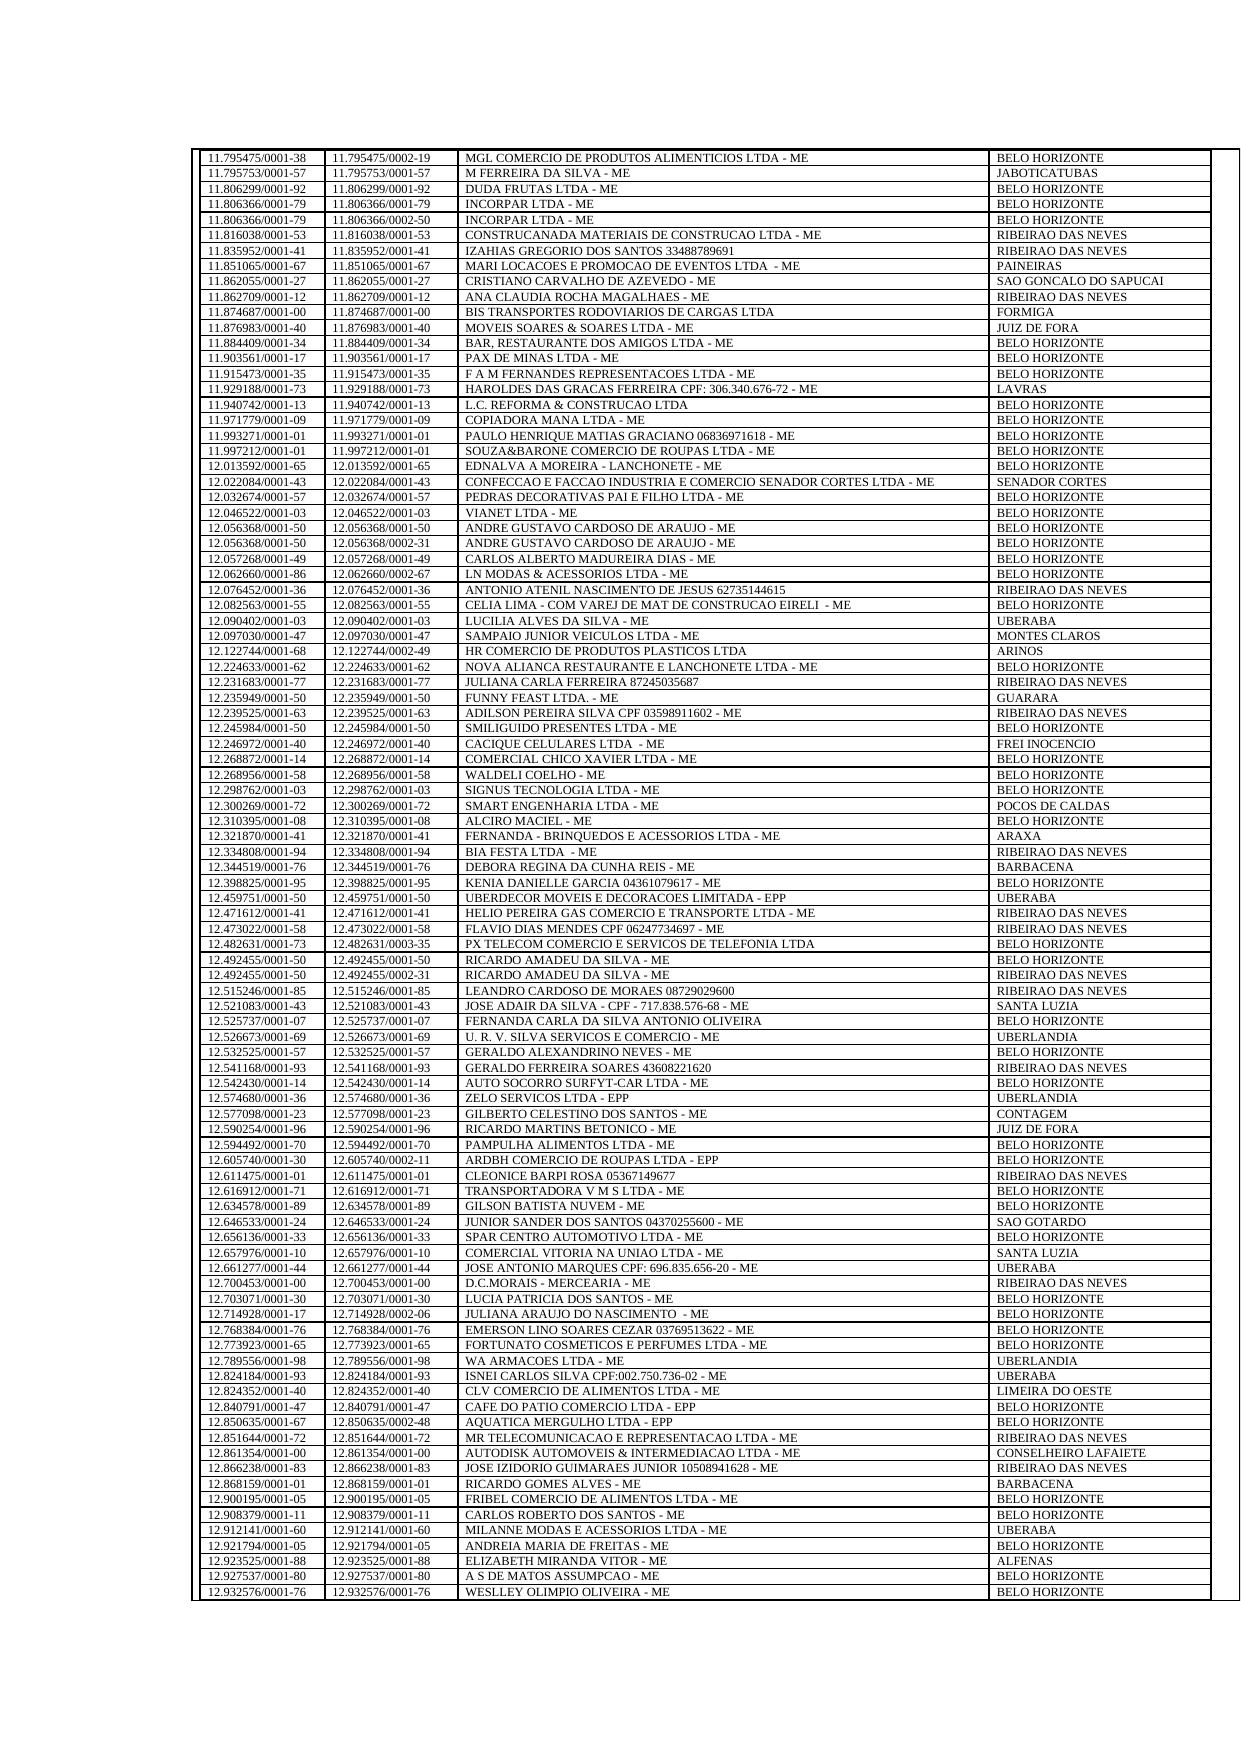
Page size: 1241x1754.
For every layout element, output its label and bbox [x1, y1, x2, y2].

table_cell [201, 1430, 324, 1445]
table_cell [459, 213, 988, 227]
table_cell [459, 1554, 988, 1568]
table_cell [326, 798, 457, 813]
table_cell [201, 1076, 324, 1090]
table_cell [326, 1523, 457, 1537]
table_cell [326, 1461, 457, 1476]
table_cell [990, 197, 1210, 211]
table_cell [201, 1045, 324, 1059]
table_cell [326, 1492, 457, 1506]
table_cell [459, 151, 988, 165]
table_cell [201, 752, 324, 766]
table_cell [201, 320, 324, 335]
table_cell [990, 814, 1210, 828]
table_cell [990, 1245, 1210, 1260]
table_cell [326, 675, 457, 689]
table_cell [459, 382, 988, 396]
table_cell [459, 1415, 988, 1429]
table_cell [201, 937, 324, 951]
table_cell [990, 536, 1210, 551]
table_cell [326, 1554, 457, 1568]
table_cell [459, 521, 988, 535]
table_cell [459, 752, 988, 766]
table_cell [326, 1415, 457, 1429]
table_cell [990, 398, 1210, 412]
table_cell [990, 999, 1210, 1013]
table_cell [201, 1276, 324, 1291]
table_cell [326, 906, 457, 921]
table_cell [201, 151, 324, 165]
table_cell [201, 1261, 324, 1275]
table_cell [326, 243, 457, 258]
table_cell [326, 444, 457, 458]
table_cell [201, 814, 324, 828]
table_cell [201, 536, 324, 551]
table_cell [326, 875, 457, 890]
table_cell [990, 1338, 1210, 1352]
table_cell [459, 953, 988, 967]
table_cell [459, 475, 988, 489]
table_cell [990, 552, 1210, 566]
table_cell [990, 1323, 1210, 1337]
table_cell [201, 367, 324, 381]
table_cell [326, 1292, 457, 1306]
table_cell [326, 1569, 457, 1584]
table_cell [990, 1122, 1210, 1136]
table_cell [326, 922, 457, 936]
table_cell [201, 351, 324, 366]
table_cell [990, 1199, 1210, 1214]
table_cell [459, 1384, 988, 1399]
table_cell [201, 1215, 324, 1229]
table_cell [990, 1153, 1210, 1167]
table_cell [201, 259, 324, 273]
table_cell [201, 1523, 324, 1537]
table_cell [459, 320, 988, 335]
table_cell [326, 783, 457, 797]
table_cell [201, 860, 324, 874]
table_cell [201, 644, 324, 659]
table_cell [201, 1538, 324, 1553]
table_cell [990, 906, 1210, 921]
table_cell [201, 1554, 324, 1568]
table_cell [201, 1184, 324, 1198]
table_cell [326, 1477, 457, 1491]
table_cell [326, 1030, 457, 1044]
table_cell [990, 1292, 1210, 1306]
table_cell [990, 243, 1210, 258]
table_cell [326, 737, 457, 751]
table_cell [201, 737, 324, 751]
table_cell [201, 1446, 324, 1460]
table_cell [201, 675, 324, 689]
table_cell [459, 783, 988, 797]
table_cell [201, 999, 324, 1013]
table_cell [459, 413, 988, 427]
table_cell [990, 937, 1210, 951]
table_cell [326, 583, 457, 597]
table_cell [201, 243, 324, 258]
table_cell [326, 937, 457, 951]
table_cell [990, 367, 1210, 381]
table_cell [459, 690, 988, 705]
table_cell [459, 490, 988, 504]
table_cell [1212, 150, 1239, 1600]
table_cell [201, 613, 324, 628]
table_cell [201, 274, 324, 289]
table_cell [201, 382, 324, 396]
table_cell [459, 552, 988, 566]
table_cell [326, 1585, 457, 1599]
table_cell [990, 1384, 1210, 1399]
table_cell [326, 1446, 457, 1460]
table_cell [459, 768, 988, 782]
table_cell [990, 798, 1210, 813]
table_cell [990, 475, 1210, 489]
table_cell [326, 1384, 457, 1399]
table_cell [459, 598, 988, 612]
table_cell [990, 1353, 1210, 1368]
table_cell [459, 1091, 988, 1106]
table_cell [326, 428, 457, 443]
table_cell [459, 1076, 988, 1090]
table_cell [990, 660, 1210, 674]
table_cell [326, 1276, 457, 1291]
table_cell [459, 1585, 988, 1599]
table_cell [459, 1153, 988, 1167]
table_cell [990, 922, 1210, 936]
table_cell [990, 1030, 1210, 1044]
table_cell [990, 413, 1210, 427]
table_cell [459, 891, 988, 905]
table_cell [201, 475, 324, 489]
table_cell [459, 1060, 988, 1075]
table_cell [459, 1461, 988, 1476]
table_cell [326, 1215, 457, 1229]
table_cell [201, 505, 324, 520]
table_cell [326, 536, 457, 551]
table_cell [459, 305, 988, 319]
table_cell [201, 798, 324, 813]
table_cell [201, 629, 324, 643]
table_cell [990, 721, 1210, 736]
table_cell [326, 1014, 457, 1029]
table_cell [459, 567, 988, 581]
table_cell [459, 1523, 988, 1537]
table_cell [326, 1338, 457, 1352]
table_cell [990, 351, 1210, 366]
table_cell [990, 598, 1210, 612]
table_cell [326, 1138, 457, 1152]
table_cell [990, 1554, 1210, 1568]
table_cell [990, 1415, 1210, 1429]
table_cell [459, 1538, 988, 1553]
table_cell [201, 1307, 324, 1321]
table_cell [990, 1492, 1210, 1506]
table_cell [201, 552, 324, 566]
table_cell [326, 166, 457, 181]
table_cell [326, 891, 457, 905]
table_cell [459, 197, 988, 211]
table_cell [459, 1030, 988, 1044]
table_cell [201, 1138, 324, 1152]
table_cell [990, 1276, 1210, 1291]
table_cell [459, 983, 988, 998]
table_cell [459, 274, 988, 289]
table_cell [459, 505, 988, 520]
table_cell [459, 675, 988, 689]
table_cell [990, 1045, 1210, 1059]
table_cell [990, 1230, 1210, 1244]
table_cell [990, 875, 1210, 890]
table_cell [990, 428, 1210, 443]
table_cell [326, 1508, 457, 1522]
table_cell [326, 213, 457, 227]
table_cell [459, 660, 988, 674]
table_cell [459, 1261, 988, 1275]
table_cell [326, 768, 457, 782]
table_cell [326, 259, 457, 273]
table_cell [990, 737, 1210, 751]
table_cell [459, 999, 988, 1013]
table_cell [201, 398, 324, 412]
table_cell [459, 1184, 988, 1198]
table_cell [326, 968, 457, 982]
table_cell [990, 490, 1210, 504]
table_cell [326, 336, 457, 350]
table_cell [990, 459, 1210, 474]
table_cell [459, 1569, 988, 1584]
table_cell [201, 1014, 324, 1029]
table_cell [201, 598, 324, 612]
table_cell [201, 1292, 324, 1306]
table_cell [326, 1076, 457, 1090]
table_cell [990, 1184, 1210, 1198]
table_cell [459, 1492, 988, 1506]
table_cell [326, 953, 457, 967]
table_cell [201, 953, 324, 967]
table_cell [459, 968, 988, 982]
table_cell [326, 829, 457, 844]
table_cell [459, 459, 988, 474]
table_cell [459, 737, 988, 751]
table_cell [326, 1538, 457, 1553]
table_cell [201, 845, 324, 859]
table_cell [459, 1338, 988, 1352]
table_cell [990, 1369, 1210, 1383]
table_cell [990, 1400, 1210, 1414]
table_cell [459, 1508, 988, 1522]
table_cell [326, 1153, 457, 1167]
table_cell [459, 1122, 988, 1136]
table_cell [201, 1153, 324, 1167]
table_cell [326, 398, 457, 412]
table_cell [201, 197, 324, 211]
table_cell [459, 1307, 988, 1321]
table_cell [326, 197, 457, 211]
table_cell [201, 1091, 324, 1106]
table_cell [201, 1461, 324, 1476]
table_cell [459, 798, 988, 813]
table_cell [990, 259, 1210, 273]
table_cell [201, 336, 324, 350]
table_cell [326, 1122, 457, 1136]
table_cell [201, 1415, 324, 1429]
table_cell [201, 968, 324, 982]
table_cell [326, 521, 457, 535]
table_cell [990, 845, 1210, 859]
table_cell [990, 629, 1210, 643]
table_cell [459, 1014, 988, 1029]
table_cell [326, 613, 457, 628]
table_cell [201, 721, 324, 736]
table_cell [990, 891, 1210, 905]
table_cell [459, 182, 988, 196]
table_cell [990, 444, 1210, 458]
table_cell [990, 613, 1210, 628]
table_cell [326, 151, 457, 165]
table_cell [990, 505, 1210, 520]
table_cell [201, 891, 324, 905]
table_cell [201, 1230, 324, 1244]
table_cell [990, 768, 1210, 782]
table_cell [990, 752, 1210, 766]
table_cell [201, 490, 324, 504]
table_cell [201, 1060, 324, 1075]
table_cell [201, 768, 324, 782]
table_cell [201, 413, 324, 427]
table_cell [990, 290, 1210, 304]
table_cell [201, 922, 324, 936]
table_cell [459, 922, 988, 936]
table_cell [990, 213, 1210, 227]
table_cell [459, 1446, 988, 1460]
table_cell [201, 706, 324, 720]
table_cell [459, 351, 988, 366]
table_cell [326, 1199, 457, 1214]
table_cell [201, 182, 324, 196]
table_cell [326, 983, 457, 998]
table_cell [990, 320, 1210, 335]
table_cell [193, 150, 199, 1600]
table_cell [990, 968, 1210, 982]
table_cell [201, 829, 324, 844]
table_cell [990, 1107, 1210, 1121]
table_cell [201, 983, 324, 998]
table_cell [459, 1369, 988, 1383]
table_cell [201, 459, 324, 474]
table_cell [201, 567, 324, 581]
table_cell [326, 1307, 457, 1321]
table_cell [326, 382, 457, 396]
table_cell [326, 505, 457, 520]
table_cell [459, 1276, 988, 1291]
table_cell [201, 1353, 324, 1368]
table_cell [326, 367, 457, 381]
table_cell [459, 336, 988, 350]
table_cell [459, 1168, 988, 1183]
table_cell [990, 1060, 1210, 1075]
table_cell [459, 243, 988, 258]
table_cell [326, 459, 457, 474]
table_cell [459, 1292, 988, 1306]
table_cell [326, 290, 457, 304]
table_cell [326, 1091, 457, 1106]
table_cell [326, 706, 457, 720]
table_cell [990, 644, 1210, 659]
table_cell [201, 875, 324, 890]
table_cell [459, 1430, 988, 1445]
table_cell [990, 1538, 1210, 1553]
table_cell [326, 182, 457, 196]
table_cell [326, 1323, 457, 1337]
table_cell [201, 1122, 324, 1136]
table_cell [990, 1215, 1210, 1229]
table_cell [201, 660, 324, 674]
table_cell [459, 937, 988, 951]
table_cell [459, 228, 988, 242]
table_cell [326, 598, 457, 612]
table_cell [459, 536, 988, 551]
table_cell [201, 1400, 324, 1414]
table_cell [990, 151, 1210, 165]
table_cell [326, 721, 457, 736]
table_cell [990, 1430, 1210, 1445]
table_cell [459, 1477, 988, 1491]
table_cell [326, 1400, 457, 1414]
table_cell [990, 583, 1210, 597]
table_cell [201, 1384, 324, 1399]
table_cell [990, 690, 1210, 705]
table_cell [201, 1107, 324, 1121]
table_cell [990, 983, 1210, 998]
table_cell [201, 228, 324, 242]
table_cell [201, 1569, 324, 1584]
table_cell [201, 906, 324, 921]
table_cell [990, 1508, 1210, 1522]
table_cell [326, 752, 457, 766]
table_cell [201, 690, 324, 705]
table_cell [201, 783, 324, 797]
table_cell [459, 428, 988, 443]
table_cell [201, 213, 324, 227]
table_cell [326, 690, 457, 705]
table_cell [990, 305, 1210, 319]
table_cell [326, 814, 457, 828]
table_cell [201, 1168, 324, 1183]
table_cell [201, 583, 324, 597]
table_cell [459, 583, 988, 597]
table_cell [201, 1492, 324, 1506]
table_cell [990, 1014, 1210, 1029]
table_cell [459, 166, 988, 181]
table_cell [459, 444, 988, 458]
table_cell [990, 1091, 1210, 1106]
table_cell [201, 1323, 324, 1337]
table_cell [990, 567, 1210, 581]
table_cell [201, 521, 324, 535]
table_cell [326, 644, 457, 659]
table_cell [326, 1230, 457, 1244]
table_cell [990, 1168, 1210, 1183]
table_cell [459, 875, 988, 890]
table_cell [201, 1369, 324, 1383]
table_cell [459, 1230, 988, 1244]
table_cell [990, 1569, 1210, 1584]
table_cell [201, 1338, 324, 1352]
table_cell [201, 1245, 324, 1260]
table_cell [326, 475, 457, 489]
table_cell [990, 1523, 1210, 1537]
table_cell [459, 644, 988, 659]
table_cell [201, 1477, 324, 1491]
table_cell [326, 1353, 457, 1368]
table_cell [459, 906, 988, 921]
table_cell [326, 274, 457, 289]
table_cell [326, 413, 457, 427]
table_cell [326, 320, 457, 335]
table_cell [459, 829, 988, 844]
table_cell [990, 1138, 1210, 1152]
table_cell [459, 1323, 988, 1337]
table_cell [326, 1168, 457, 1183]
table_cell [990, 228, 1210, 242]
table_cell [326, 1045, 457, 1059]
table_cell [326, 351, 457, 366]
table_cell [990, 521, 1210, 535]
table_cell [990, 706, 1210, 720]
table_cell [990, 166, 1210, 181]
table_cell [990, 1461, 1210, 1476]
table_cell [990, 1261, 1210, 1275]
table_cell [201, 290, 324, 304]
table_cell [326, 1184, 457, 1198]
table_cell [326, 228, 457, 242]
table_cell [990, 336, 1210, 350]
table_cell [990, 1477, 1210, 1491]
table_cell [326, 1369, 457, 1383]
table_cell [459, 1107, 988, 1121]
table_cell [459, 1353, 988, 1368]
table_cell [201, 166, 324, 181]
table_cell [326, 845, 457, 859]
table_cell [459, 1400, 988, 1414]
table_cell [459, 1138, 988, 1152]
table_cell [201, 1508, 324, 1522]
table_cell [459, 259, 988, 273]
table_cell [326, 629, 457, 643]
table_cell [201, 428, 324, 443]
table_cell [326, 1245, 457, 1260]
table_cell [990, 182, 1210, 196]
table_cell [326, 1261, 457, 1275]
table_cell [990, 274, 1210, 289]
table_cell [990, 1446, 1210, 1460]
table_cell [326, 860, 457, 874]
table_cell [459, 290, 988, 304]
table_cell [201, 444, 324, 458]
table_cell [201, 1199, 324, 1214]
table_cell [459, 1199, 988, 1214]
table_cell [459, 860, 988, 874]
table_cell [326, 552, 457, 566]
table_cell [990, 829, 1210, 844]
table_cell [326, 305, 457, 319]
table_cell [990, 860, 1210, 874]
table_cell [459, 706, 988, 720]
table_cell [459, 613, 988, 628]
table_cell [459, 814, 988, 828]
table_cell [459, 367, 988, 381]
table_cell [326, 660, 457, 674]
table_cell [459, 629, 988, 643]
table_cell [326, 1107, 457, 1121]
table_cell [201, 1030, 324, 1044]
table_cell [990, 382, 1210, 396]
table_cell [990, 783, 1210, 797]
table_cell [326, 1430, 457, 1445]
table_cell [990, 675, 1210, 689]
table_cell [459, 1245, 988, 1260]
table_cell [990, 1307, 1210, 1321]
table_cell [326, 1060, 457, 1075]
table_cell [326, 567, 457, 581]
table_cell [201, 305, 324, 319]
table_cell [201, 1585, 324, 1599]
table_cell [459, 1045, 988, 1059]
table_cell [459, 1215, 988, 1229]
table_cell [459, 721, 988, 736]
table_cell [326, 999, 457, 1013]
table_cell [459, 845, 988, 859]
table_cell [990, 953, 1210, 967]
table_cell [990, 1076, 1210, 1090]
table_cell [990, 1585, 1210, 1599]
table_cell [326, 490, 457, 504]
table_cell [459, 398, 988, 412]
